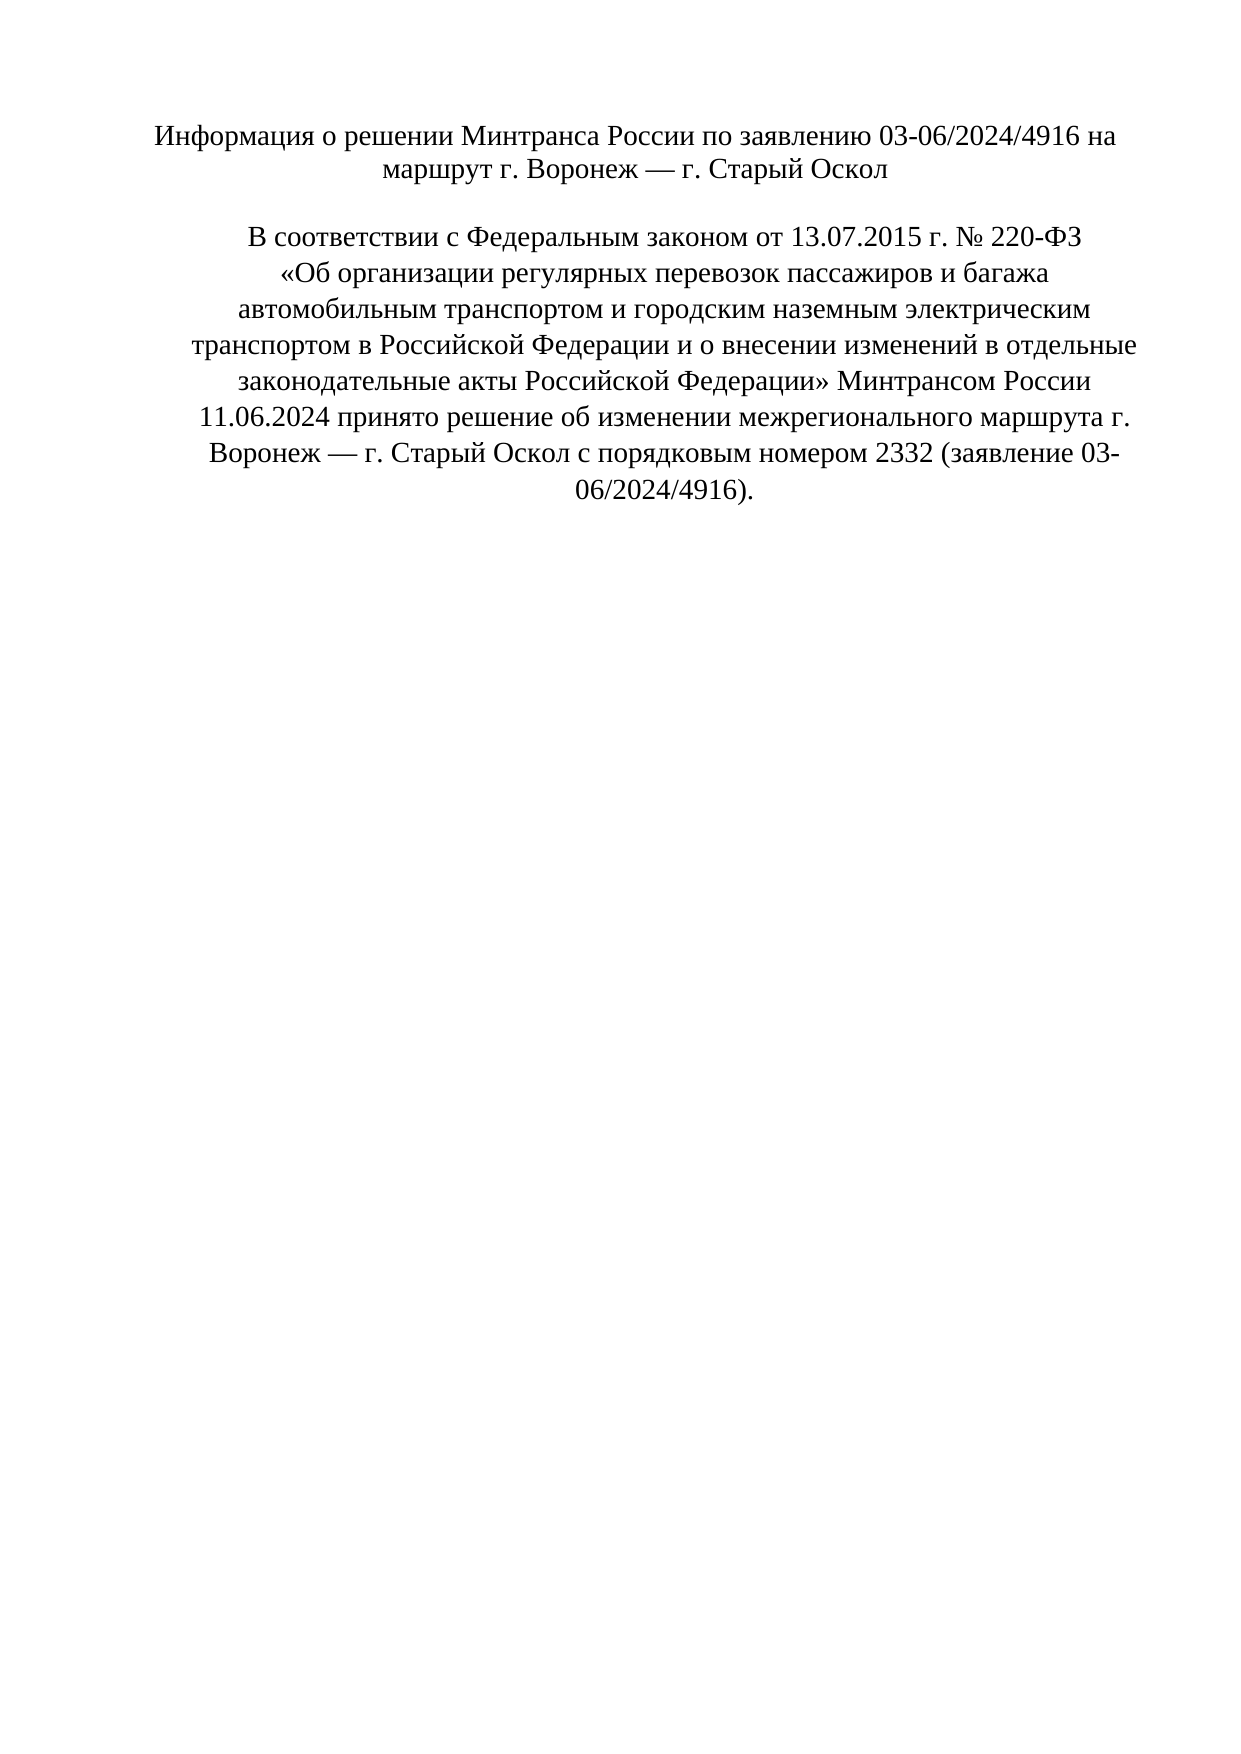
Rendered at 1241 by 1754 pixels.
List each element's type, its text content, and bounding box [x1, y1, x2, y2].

text Информация о решении Минтранса России по заявлению 03-06/2024/4916 на маршрут г. Воронеж — г. Старый Оскол [118, 118, 1152, 185]
text В соответствии с Федеральным законом от 13.07.2015 г. № 220-ФЗ «Об организации регулярных перевозок пассажиров и багажа автомобильным транспортом и городским наземным электрическим транспортом в Российской Федерации и о внесении изменений в отдельные законодательные акты Российской Федерации» Минтрансом России 11.06.2024 принято решение об изменении межрегионального маршрута г. Воронеж — г. Старый Оскол с порядковым номером 2332 (заявление 03-06/2024/4916). [177, 219, 1152, 505]
